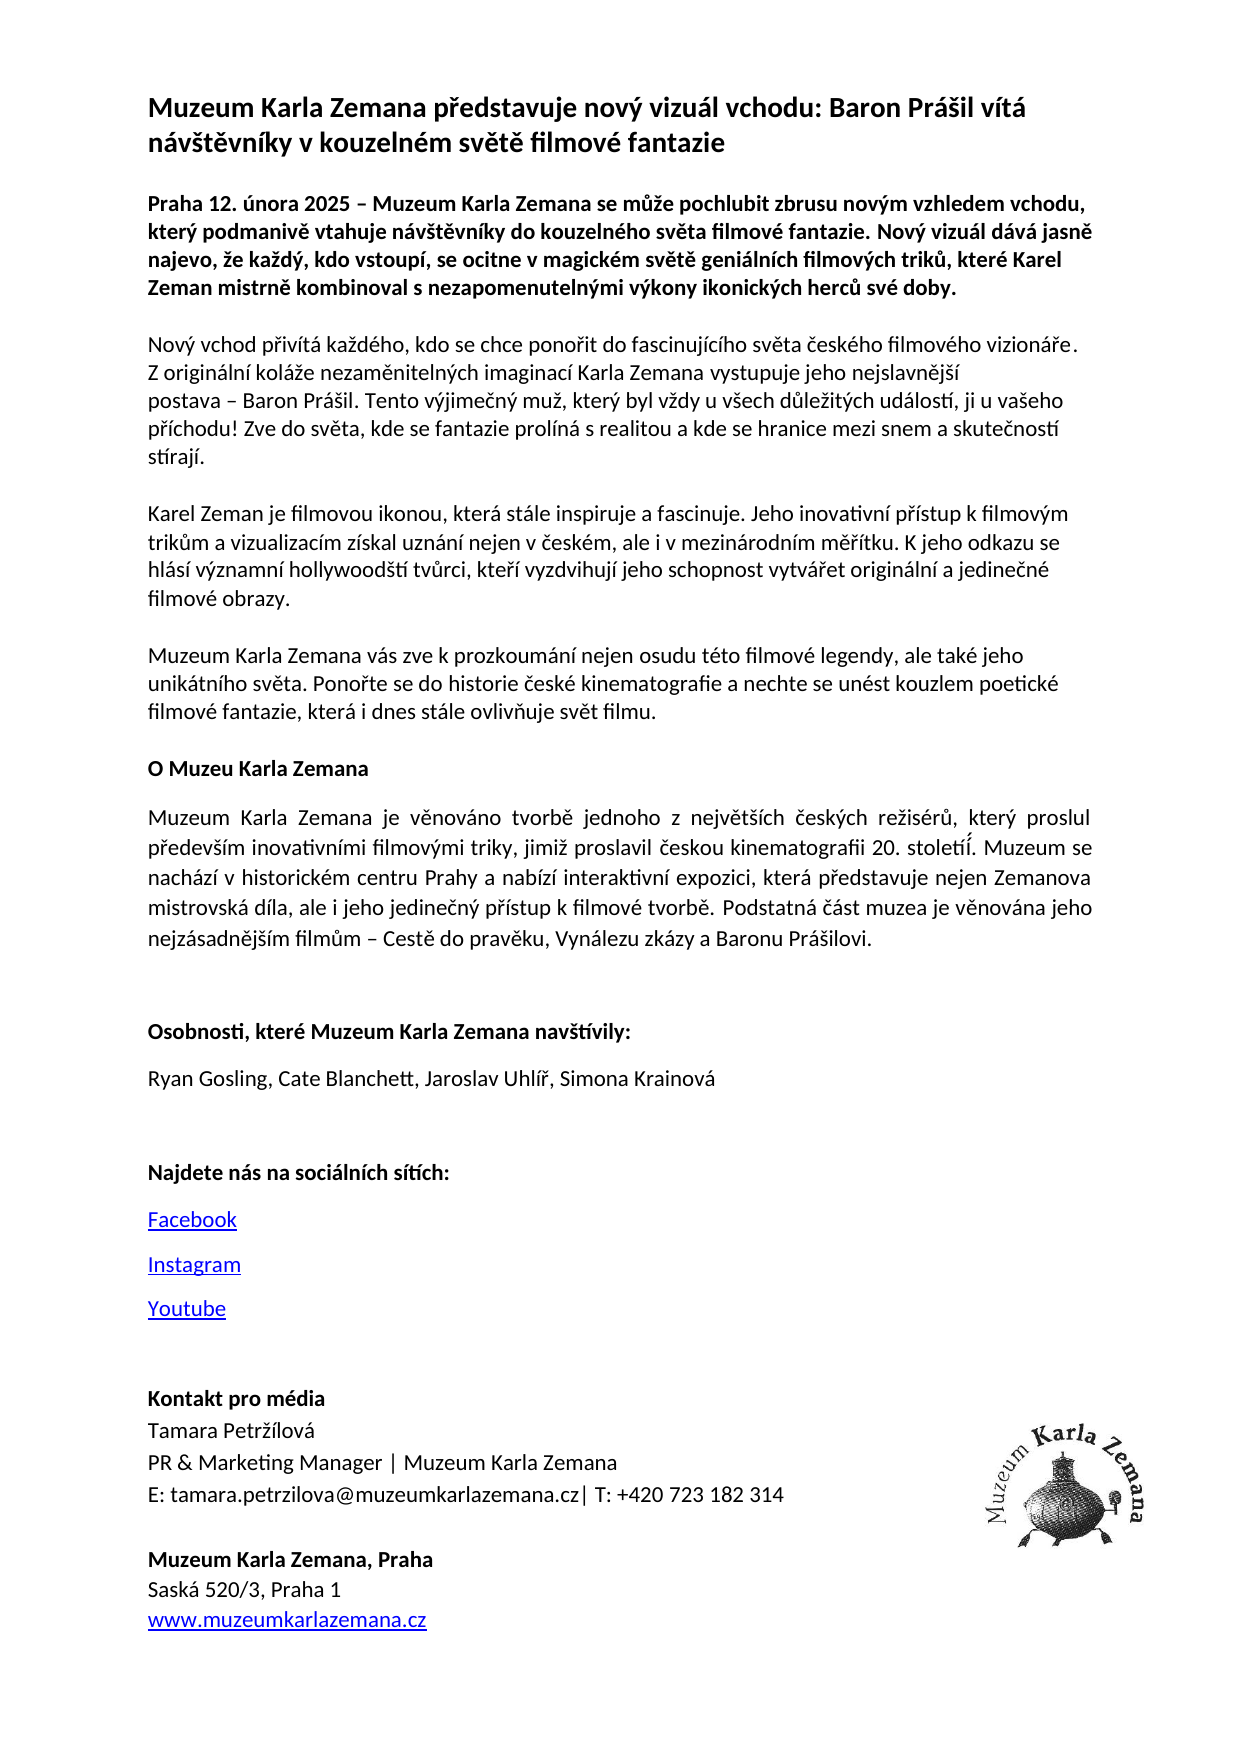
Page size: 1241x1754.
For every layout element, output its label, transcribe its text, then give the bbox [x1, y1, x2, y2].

text Ryan Gosling, Cate Blanchett, Jaroslav Uhlíř, Simona Krainová [148, 1064, 1093, 1092]
text Nový vchod přivítá každého, kdo se chce ponořit do fascinujícího světa českého filmového vizionářenezaměnitelných imaginací Karla Zemana nejslavnější postav – Baron PrášilTento výjimečný muž, který byl vždy u všech důležitých událostí, ji u vašeho příchoduZve do světa, kde se fantazie prolíná s realitou a kde se hranice mezi snem a skutečností stírají. [148, 330, 1093, 470]
text Facebook [148, 1205, 1093, 1233]
text Muzeum Karla Zemana, Praha Saská 520/3, Praha 1 www.muzeumkarlazemana.cz [148, 1545, 1093, 1633]
text Praha 12. února 2025– Muzeum Karla Zemana se může pochlubit zbrusu novým vzhledem vchodu, který podmanivě vtahuje návštěvníky do kouzelného světa filmové fantazie. Nový vizuál dává najevo, že každý, kdo vstoupí, se ocitne v magickém světě geniálních filmových triků, které Karel Zeman mistrně kombinoval s nezapomenutelnými výkony ikonických herců své doby. [148, 189, 1093, 301]
text Muzeum Karla Zemana představuje nový vizuál vchodu: Baron Prášil vítá návštěvníky v kouzelném světě filmové fantazie [148, 89, 1093, 160]
text Najdete nás na sociálních sítích: [148, 1158, 1093, 1186]
text Youtube [148, 1294, 1093, 1322]
text E: tamara.petrzilova@muzeumkarlazemana.cz| T: +420 723 182 314 [148, 1480, 1093, 1508]
text Tamara Petržílová [148, 1416, 1093, 1444]
text O Muzeu Karla Zemana [148, 754, 1093, 782]
text Karel Zeman je filmovou ikonou, která stále inspiruje a fascinuje. Jeho inovativní přístup k filmovým trikům a vizualizacím získal uznání nejen v českém, ale i v mezinárodním měřítku. K jeho odkazu se hlásí významní hollywoodští tvůrci, kteří vyzdvihují jeho schopnost vytvářet originální a jedinečné filmové obrazy. [148, 499, 1093, 612]
text Kontakt pro média [148, 1384, 1093, 1412]
text Osobnosti, které Muzeum Karla Zemana navštívily: [148, 1017, 1093, 1046]
text Muzeum Karla Zemana vás zve k prozkoumání nejen této filmové legendy, ale také jeho unikátního světa. Ponořte se do historie české kinematografie a nechte se unést kouzlem poetické filmové fantazie, která i dnes stále ovlivňuje svět filmu. [148, 641, 1093, 725]
text Instagram [148, 1250, 1093, 1278]
text Muzeum Karla Zemana je věnováno tvorbě jednoho z největších českých režisérů, který proslul především inovativními filmovými triky, jimiž proslavil českou kinematografii 20. století́. Muzeum se nachází v historickém centru Prahy a nabízí interaktivní expozici, která představuje nejen Zemanova mistrovská díla, ale i jeho jedinečný přístup k filmové tvorbě. Podstatná část muzea je věnována jeho nejzásadnějším filmům – Cestě do pravěku, Vynálezu zkázy a Baronu Prášilovi. [148, 803, 1093, 952]
picture [962, 1384, 1166, 1587]
text PR & Marketing Manager | Muzeum Karla Zemana [148, 1448, 1093, 1476]
